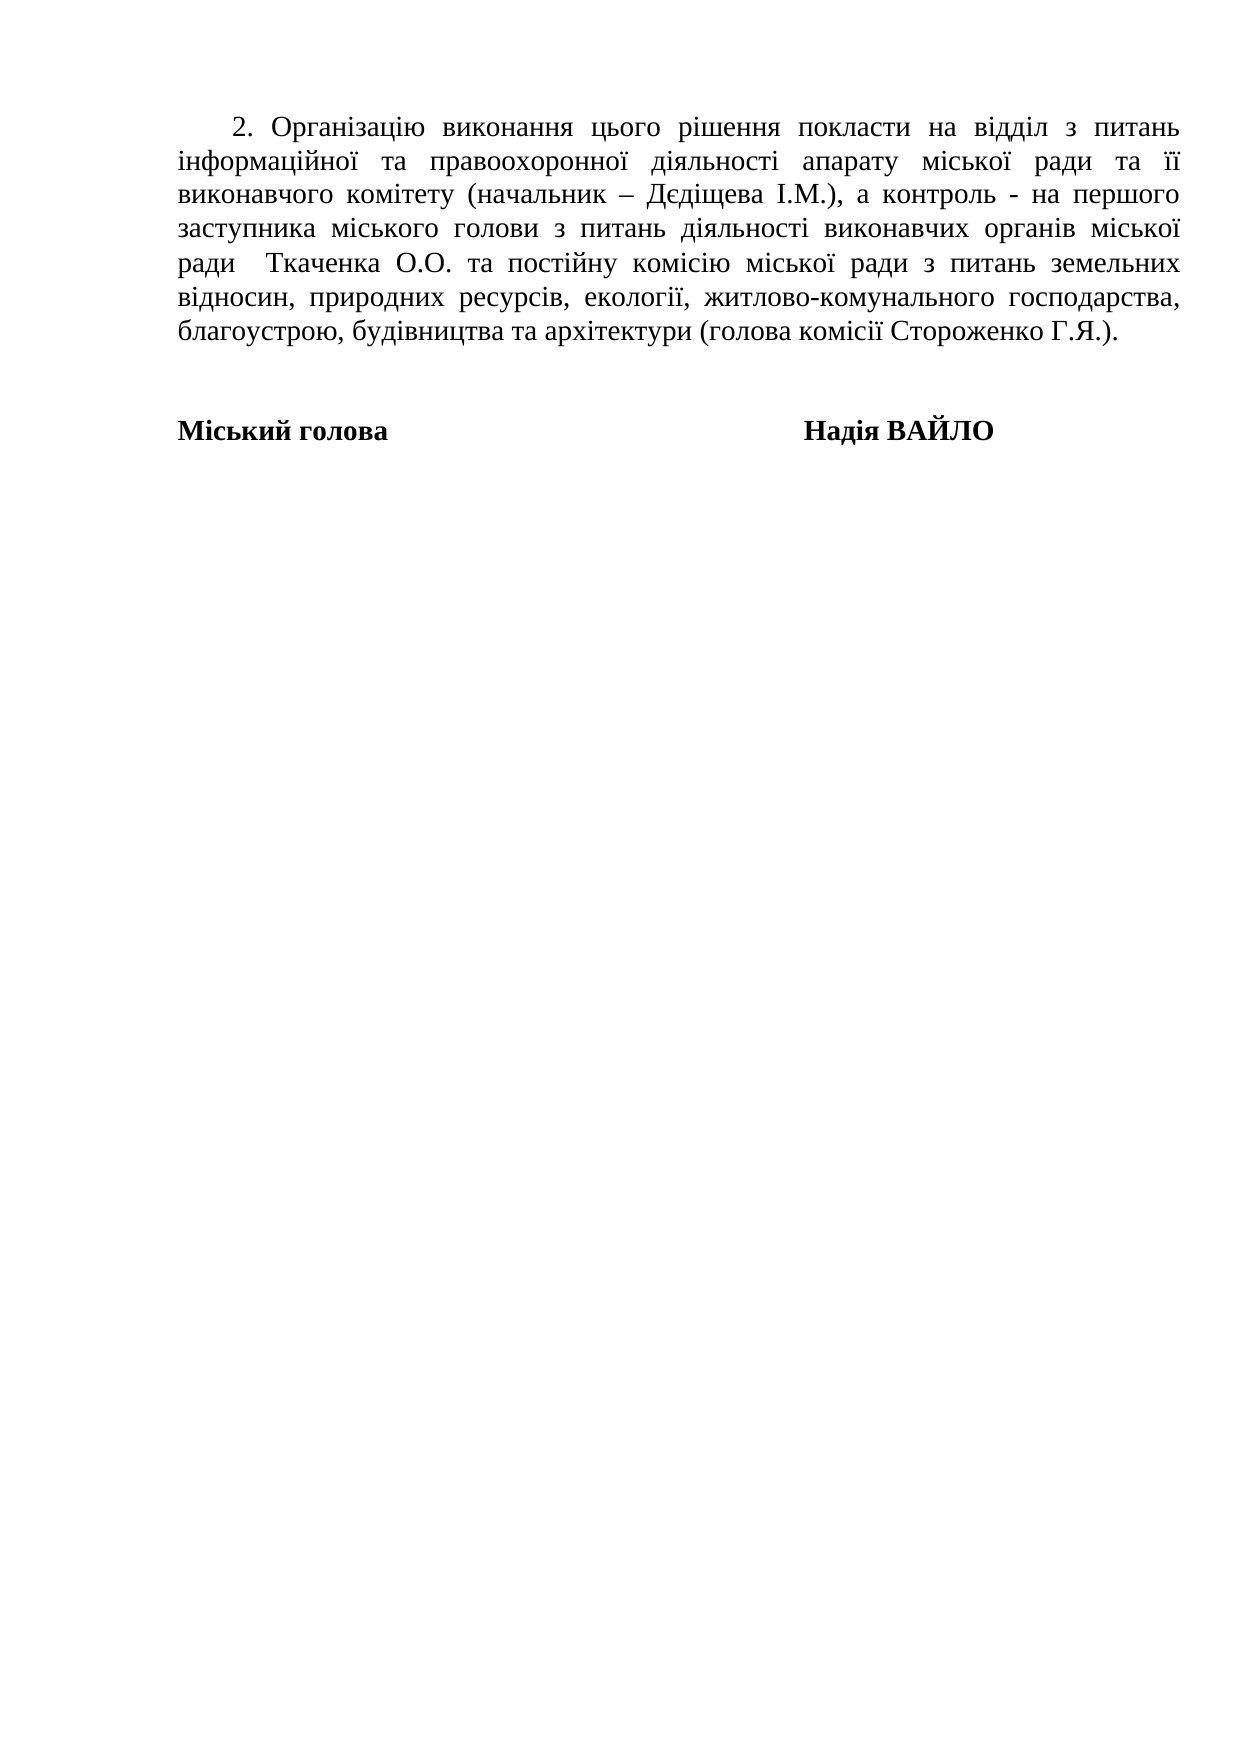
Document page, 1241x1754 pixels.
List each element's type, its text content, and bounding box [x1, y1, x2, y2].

text Міський голова Надія ВАЙЛО [177, 413, 1181, 447]
text 2. Організацію виконання цього рішення покласти на відділ з питань інформаційної та правоохоронної діяльності апарату міської ради та її виконавчого комітету (начальник – Дєдіщева І.М.), а контроль - на першого заступника міського голови з питань діяльності виконавчих органів міської ради Ткаченка О.О. та постійну комісію міської ради з питань земельних відносин, природних ресурсів, екології, житлово-комунального господарства, благоустрою, будівництва та архітектури (голова комісії Стороженко Г.Я.). [177, 109, 1181, 346]
